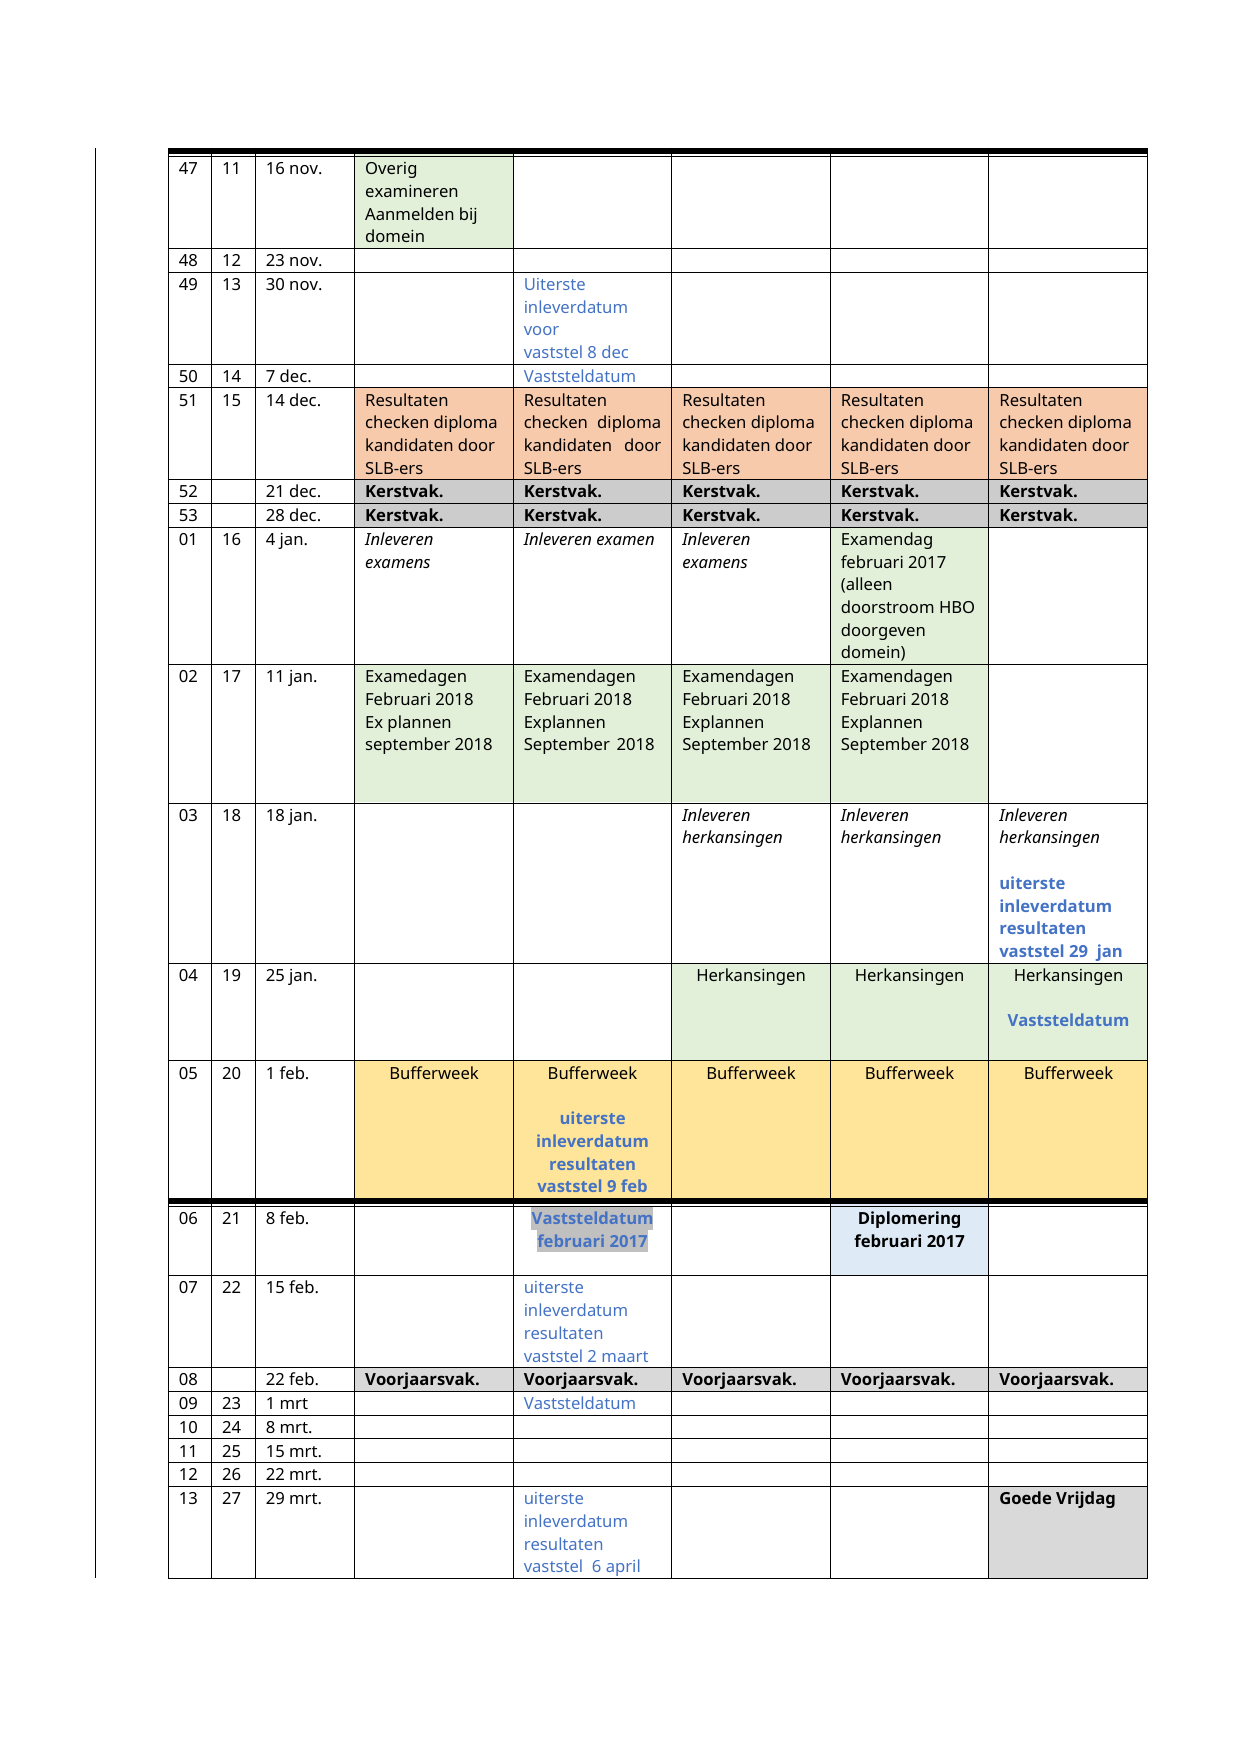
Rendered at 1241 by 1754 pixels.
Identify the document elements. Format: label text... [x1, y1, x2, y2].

table_cell 22 mrt. [256, 1463, 354, 1486]
table_cell 16 nov. [256, 157, 354, 248]
table_cell Kerstvak. [514, 504, 671, 527]
table_cell [989, 249, 1147, 272]
table_cell [355, 1416, 513, 1438]
table_cell [672, 1207, 830, 1275]
table_cell 07 [169, 1276, 211, 1367]
table_cell [672, 1487, 830, 1578]
table_cell Kerstvak. [355, 504, 513, 527]
table_cell 12 [169, 1463, 211, 1486]
table_cell [212, 480, 255, 503]
table_cell Bufferweek uiterste inleverdatum resultaten vaststel 9 feb [514, 1061, 671, 1198]
table_cell [672, 1416, 830, 1438]
table_cell Resultaten checken diploma kandidaten door SLB-ers [672, 388, 830, 479]
table_cell 10 [169, 1416, 211, 1438]
table_cell [514, 804, 671, 962]
table_cell [355, 273, 513, 363]
table_cell Herkansingen Vaststeldatum [989, 964, 1147, 1060]
table_cell 14 [212, 365, 255, 387]
table_cell [989, 1416, 1147, 1438]
table_cell [672, 249, 830, 272]
table_cell 49 [169, 273, 211, 363]
table_cell [831, 273, 988, 363]
table_cell 29 mrt. [256, 1487, 354, 1578]
table_cell [672, 1439, 830, 1462]
table_cell [514, 1416, 671, 1438]
table_cell Overig examineren Aanmelden bij domein [355, 157, 513, 248]
table_cell Herkansingen [831, 964, 988, 1060]
table_cell [831, 1276, 988, 1367]
table_cell Vaststeldatum [514, 1392, 671, 1414]
table_cell 23 [212, 1392, 255, 1414]
table_cell Kerstvak. [355, 480, 513, 503]
table_cell [355, 1276, 513, 1367]
table_cell Kerstvak. [831, 480, 988, 503]
table_cell 18 [212, 804, 255, 962]
table_cell 1 mrt [256, 1392, 354, 1414]
table_cell Inleveren examens [672, 528, 830, 664]
table_cell [355, 1487, 513, 1578]
table_cell [831, 1392, 988, 1414]
table_cell 14 dec. [256, 388, 354, 479]
table_cell 11 [212, 157, 255, 248]
table_cell Voorjaarsvak. [831, 1368, 988, 1391]
table_cell [355, 365, 513, 387]
table_cell Inleveren examen [514, 528, 671, 664]
table_cell 02 [169, 665, 211, 802]
table_cell Bufferweek [672, 1061, 830, 1198]
table_cell Herkansingen [672, 964, 830, 1060]
table_cell Diplomering februari 2017 [831, 1207, 988, 1275]
table_cell 8 feb. [256, 1207, 354, 1275]
table_cell [989, 1276, 1147, 1367]
table_cell Goede Vrijdag [989, 1487, 1147, 1578]
table_cell 12 [212, 249, 255, 272]
table_cell Inleveren examens [355, 528, 513, 664]
table_cell Examendagen Februari 2018 Explannen September 2018 [831, 665, 988, 802]
table_cell 24 [212, 1416, 255, 1438]
table_cell [514, 1439, 671, 1462]
table_cell 01 [169, 528, 211, 664]
table_cell Vaststeldatum februari 2017 [514, 1207, 671, 1275]
table_cell 25 jan. [256, 964, 354, 1060]
table_cell 11 [169, 1439, 211, 1462]
table_cell [989, 1392, 1147, 1414]
table_cell 50 [169, 365, 211, 387]
table_cell [355, 1463, 513, 1486]
table_cell [989, 1439, 1147, 1462]
table_cell [672, 1463, 830, 1486]
table_cell 11 jan. [256, 665, 354, 802]
table_cell [355, 964, 513, 1060]
table_cell [355, 249, 513, 272]
table_cell Kerstvak. [672, 504, 830, 527]
table_cell 17 [212, 665, 255, 802]
table_cell [212, 1368, 255, 1391]
table_cell [831, 365, 988, 387]
table_cell Bufferweek [831, 1061, 988, 1198]
table_cell 30 nov. [256, 273, 354, 363]
table_cell Resultaten checken diploma kandidaten door SLB-ers [355, 388, 513, 479]
table_cell Kerstvak. [831, 504, 988, 527]
table_cell [989, 157, 1147, 248]
table_cell Inleveren herkansingen [831, 804, 988, 962]
table_cell Kerstvak. [514, 480, 671, 503]
table_cell Uiterste inleverdatum voor vaststel 8 dec [514, 273, 671, 363]
table_cell 27 [212, 1487, 255, 1578]
table_cell 06 [169, 1207, 211, 1275]
table_cell 1 feb. [256, 1061, 354, 1198]
table_cell 08 [169, 1368, 211, 1391]
table_cell 22 feb. [256, 1368, 354, 1391]
table_cell 53 [169, 504, 211, 527]
table_cell 09 [169, 1392, 211, 1414]
table_cell 48 [169, 249, 211, 272]
table_cell Examendag februari 2017 (alleen doorstroom HBO doorgeven domein) [831, 528, 988, 664]
table_cell [831, 1487, 988, 1578]
table_cell [672, 157, 830, 248]
table_cell [831, 249, 988, 272]
table_cell uiterste inleverdatum resultaten vaststel 6 april [514, 1487, 671, 1578]
table_cell [989, 528, 1147, 664]
table_cell 20 [212, 1061, 255, 1198]
table_cell [355, 1207, 513, 1275]
table_cell 13 [212, 273, 255, 363]
table_cell [514, 964, 671, 1060]
table_cell Voorjaarsvak. [672, 1368, 830, 1391]
table_cell uiterste inleverdatum resultaten vaststel 2 maart [514, 1276, 671, 1367]
table_cell Kerstvak. [989, 504, 1147, 527]
table_cell 03 [169, 804, 211, 962]
table_cell 51 [169, 388, 211, 479]
table_cell 25 [212, 1439, 255, 1462]
table_cell Examendagen Februari 2018 Explannen September 2018 [672, 665, 830, 802]
table_cell 21 dec. [256, 480, 354, 503]
table_cell Kerstvak. [989, 480, 1147, 503]
table_cell [514, 249, 671, 272]
table_cell Examendagen Februari 2018 Explannen September 2018 [514, 665, 671, 802]
table_cell [989, 365, 1147, 387]
table_cell 15 feb. [256, 1276, 354, 1367]
table_cell 7 dec. [256, 365, 354, 387]
table_cell [355, 1392, 513, 1414]
table_cell [831, 157, 988, 248]
table_cell Resultaten checken diploma kandidaten door SLB-ers [989, 388, 1147, 479]
table_cell [672, 1276, 830, 1367]
table_cell Resultaten checken diploma kandidaten door SLB-ers [514, 388, 671, 479]
table_cell Examedagen Februari 2018 Ex plannen september 2018 [355, 665, 513, 802]
table_cell [672, 273, 830, 363]
table_cell 23 nov. [256, 249, 354, 272]
table_cell 18 jan. [256, 804, 354, 962]
table_cell 16 [212, 528, 255, 664]
table_cell 05 [169, 1061, 211, 1198]
table_cell Resultaten checken diploma kandidaten door SLB-ers [831, 388, 988, 479]
table_cell [989, 1463, 1147, 1486]
table_cell [831, 1463, 988, 1486]
table_cell Inleveren herkansingen uiterste inleverdatum resultaten vaststel 29 jan [989, 804, 1147, 962]
table_cell 19 [212, 964, 255, 1060]
table_cell [672, 365, 830, 387]
table_cell [672, 1392, 830, 1414]
table_cell 28 dec. [256, 504, 354, 527]
table_cell Voorjaarsvak. [355, 1368, 513, 1391]
table_cell Voorjaarsvak. [514, 1368, 671, 1391]
table_cell 13 [169, 1487, 211, 1578]
table_cell Vaststeldatum [514, 365, 671, 387]
table_cell Inleveren herkansingen [672, 804, 830, 962]
table_cell 26 [212, 1463, 255, 1486]
table_cell 8 mrt. [256, 1416, 354, 1438]
table_cell 4 jan. [256, 528, 354, 664]
table_cell [514, 1463, 671, 1486]
table_cell 15 mrt. [256, 1439, 354, 1462]
table_cell 52 [169, 480, 211, 503]
table_cell [989, 1207, 1147, 1275]
table_cell 22 [212, 1276, 255, 1367]
table_cell Bufferweek [989, 1061, 1147, 1198]
table_cell Bufferweek [355, 1061, 513, 1198]
table_cell [355, 804, 513, 962]
table_cell [831, 1416, 988, 1438]
table_cell 15 [212, 388, 255, 479]
table_cell 04 [169, 964, 211, 1060]
table_cell 21 [212, 1207, 255, 1275]
table_cell [831, 1439, 988, 1462]
table_cell [212, 504, 255, 527]
table_cell [989, 273, 1147, 363]
table_cell [989, 665, 1147, 802]
table_cell 47 [169, 157, 211, 248]
table_cell Kerstvak. [672, 480, 830, 503]
table_cell [355, 1439, 513, 1462]
table_cell [514, 157, 671, 248]
table_cell Voorjaarsvak. [989, 1368, 1147, 1391]
